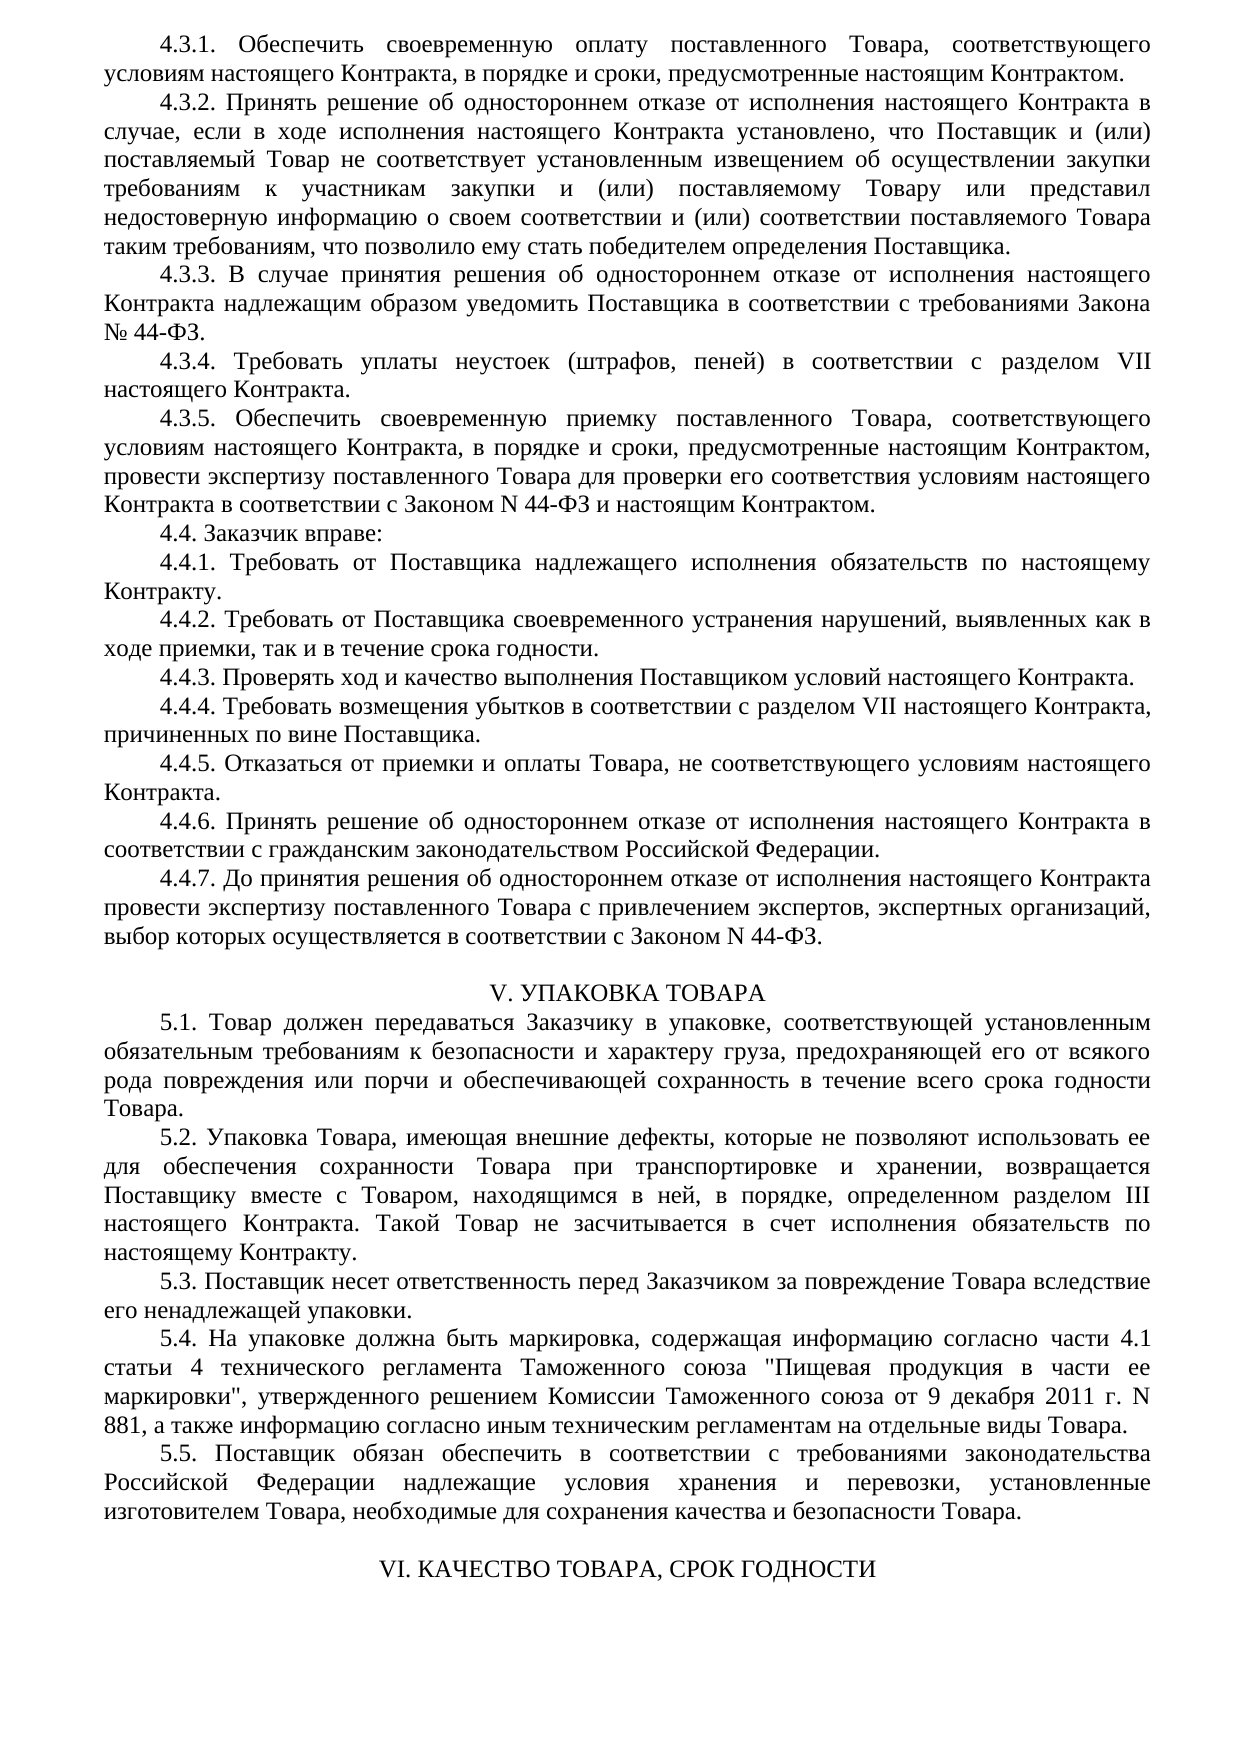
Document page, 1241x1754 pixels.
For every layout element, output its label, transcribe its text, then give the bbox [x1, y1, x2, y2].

text 4.3.3. В случае принятия решения об одностороннем отказе от исполнения настоящего Контракта надлежащим образом уведомить Поставщика в соответствии с требованиями Закона № 44-ФЗ. [103, 259, 1152, 346]
text 4.3.1. Обеспечить своевременную оплату поставленного Товара, соответствующего условиям настоящего Контракта, в порядке и сроки, предусмотренные настоящим Контрактом. [103, 29, 1152, 87]
text 5.4. На упаковке должна быть маркировка, содержащая информацию согласно части 4.1 статьи 4 технического регламента Таможенного союза "Пищевая продукция в части ее маркировки", утвержденного решением Комиссии Таможенного союза от 9 декабря 2011 г. N 881, а также информацию согласно иным техническим регламентам на отдельные виды Товара. [103, 1323, 1152, 1438]
text 4.4.6. Принять решение об одностороннем отказе от исполнения настоящего Контракта в соответствии с гражданским законодательством Российской Федерации. [103, 806, 1152, 863]
text 4.3.5. Обеспечить своевременную приемку поставленного Товара, соответствующего условиям настоящего Контракта, в порядке и сроки, предусмотренные настоящим Контрактом, провести экспертизу поставленного Товара для проверки его соответствия условиям настоящего Контракта в соответствии с Законом N 44-ФЗ и настоящим Контрактом. [103, 403, 1152, 518]
text 5.5. Поставщик обязан обеспечить в соответствии с требованиями законодательства Российской Федерации надлежащие условия хранения и перевозки, установленные изготовителем Товара, необходимые для сохранения качества и безопасности Товара. [103, 1438, 1152, 1525]
text 4.4.3. Проверять ход и качество выполнения Поставщиком условий настоящего Контракта. [103, 662, 1152, 691]
text 5.1. Товар должен передаваться Заказчику в упаковке, соответствующей установленным обязательным требованиям к безопасности и характеру груза, предохраняющей его от всякого рода повреждения или порчи и обеспечивающей сохранность в течение всего срока годности Товара. [103, 1007, 1152, 1122]
text 4.4.1. Требовать от Поставщика надлежащего исполнения обязательств по настоящему Контракту. [103, 547, 1152, 604]
text 5.2. Упаковка Товара, имеющая внешние дефекты, которые не позволяют использовать ее для обеспечения сохранности Товара при транспортировке и хранении, возвращается Поставщику вместе с Товаром, находящимся в ней, в порядке, определенном разделом III настоящего Контракта. Такой Товар не засчитывается в счет исполнения обязательств по настоящему Контракту. [103, 1122, 1152, 1266]
text 5.3. Поставщик несет ответственность перед Заказчиком за повреждение Товара вследствие его ненадлежащей упаковки. [103, 1266, 1152, 1323]
text 4.3.4. Требовать уплаты неустоек (штрафов, пеней) в соответствии с разделом VII настоящего Контракта. [103, 346, 1152, 403]
text V. УПАКОВКА ТОВАРА [103, 978, 1152, 1007]
text 4.3.2. Принять решение об одностороннем отказе от исполнения настоящего Контракта в случае, если в ходе исполнения настоящего Контракта установлено, что Поставщик и (или) поставляемый Товар не соответствует установленным извещением об осуществлении закупки требованиям к участникам закупки и (или) поставляемому Товару или представил недостоверную информацию о своем соответствии и (или) соответствии поставляемого Товара таким требованиям, что позволило ему стать победителем определения Поставщика. [103, 87, 1152, 259]
text 4.4. Заказчик вправе: [103, 518, 1152, 547]
text 4.4.2. Требовать от Поставщика своевременного устранения нарушений, выявленных как в ходе приемки, так и в течение срока годности. [103, 604, 1152, 662]
text 4.4.4. Требовать возмещения убытков в соответствии с разделом VII настоящего Контракта, причиненных по вине Поставщика. [103, 691, 1152, 748]
text VI. КАЧЕСТВО ТОВАРА, СРОК ГОДНОСТИ [103, 1554, 1152, 1582]
text 4.4.5. Отказаться от приемки и оплаты Товара, не соответствующего условиям настоящего Контракта. [103, 748, 1152, 806]
text 4.4.7. До принятия решения об одностороннем отказе от исполнения настоящего Контракта провести экспертизу поставленного Товара с привлечением экспертов, экспертных организаций, выбор которых осуществляется в соответствии с Законом N 44-ФЗ. [103, 863, 1152, 949]
